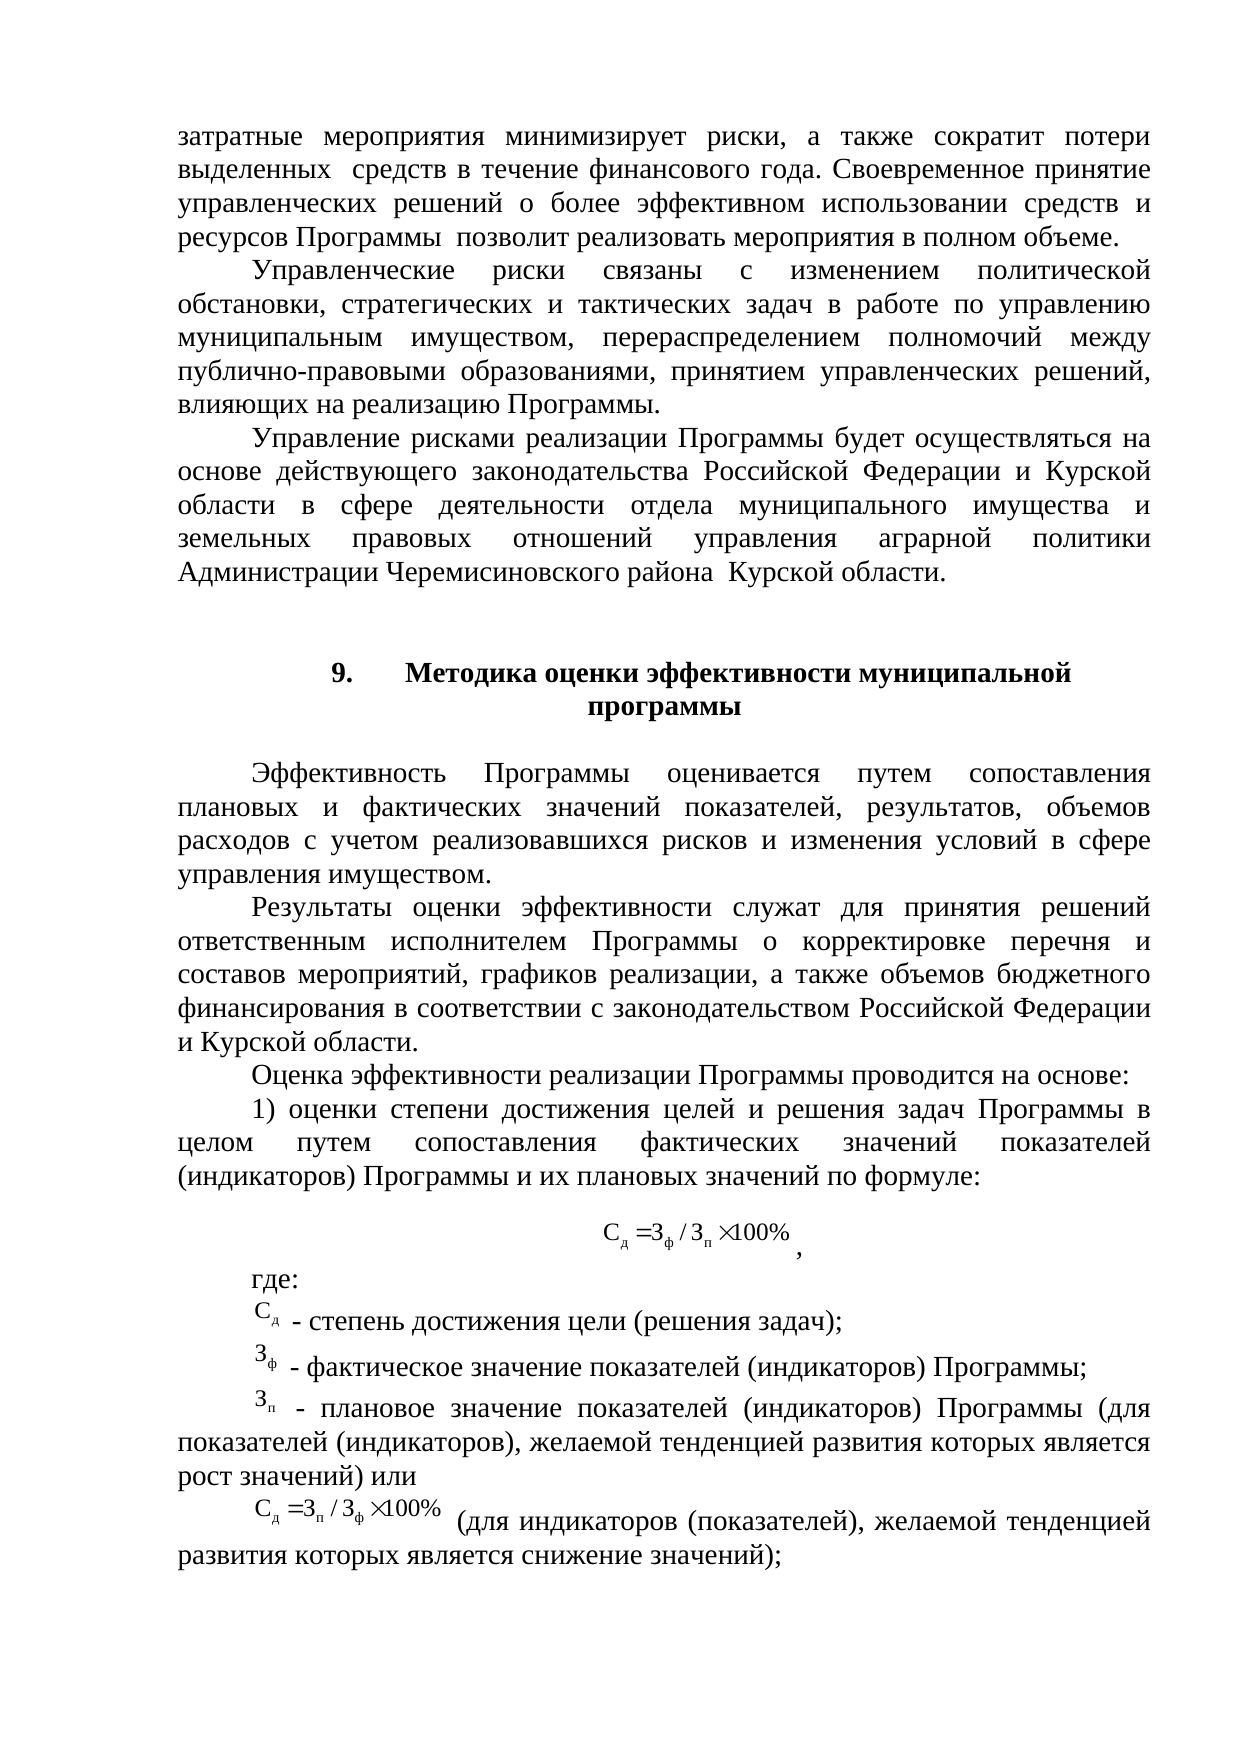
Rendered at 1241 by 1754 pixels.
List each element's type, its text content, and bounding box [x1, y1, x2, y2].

text Управление рисками реализации Программы будет осуществляться на основе действующего законодательства Российской Федерации и Курской области в сфере деятельности отдела муниципального имущества и земельных правовых отношений управления аграрной политики Администрации Черемисиновского района Курской области. [177, 420, 1152, 588]
text Эффективность Программы оценивается путем сопоставления плановых и фактических значений показателей, результатов, объемов расходов с учетом реализовавшихся рисков и изменения условий в сфере управления имуществом. [177, 755, 1152, 889]
text 1) оценки степени достижения целей и решения задач Программы в целом путем сопоставления фактических значений показателей (индикаторов) Программы и их плановых значений по формуле: [177, 1091, 1152, 1191]
text где: [177, 1261, 1152, 1295]
text Оценка эффективности реализации Программы проводится на основе: [177, 1057, 1152, 1091]
text (для индикаторов (показателей), желаемой тенденцией развития которых является снижение значений); [177, 1491, 1152, 1571]
text - фактическое значение показателей (индикаторов) Программы; [177, 1337, 1152, 1382]
text Управленческие риски связаны с изменением политической обстановки, стратегических и тактических задач в работе по управлению муниципальным имуществом, перераспределением полномочий между публично-правовыми образованиями, принятием управленческих решений, влияющих на реализацию Программы. [177, 252, 1152, 420]
text - плановое значение показателей (индикаторов) Программы (для показателей (индикаторов), желаемой тенденцией развития которых является рост значений) или [177, 1382, 1152, 1491]
text , [177, 1216, 1152, 1261]
text - степень достижения цели (решения задач); [177, 1295, 1152, 1337]
list Методика оценки эффективности муниципальной программы [177, 655, 1152, 722]
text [177, 118, 1152, 252]
text Результаты оценки эффективности служат для принятия решений ответственным исполнителем Программы о корректировке перечня и составов мероприятий, графиков реализации, а также объемов бюджетного финансирования в соответствии с законодательством Российской Федерации и Курской области. [177, 889, 1152, 1057]
